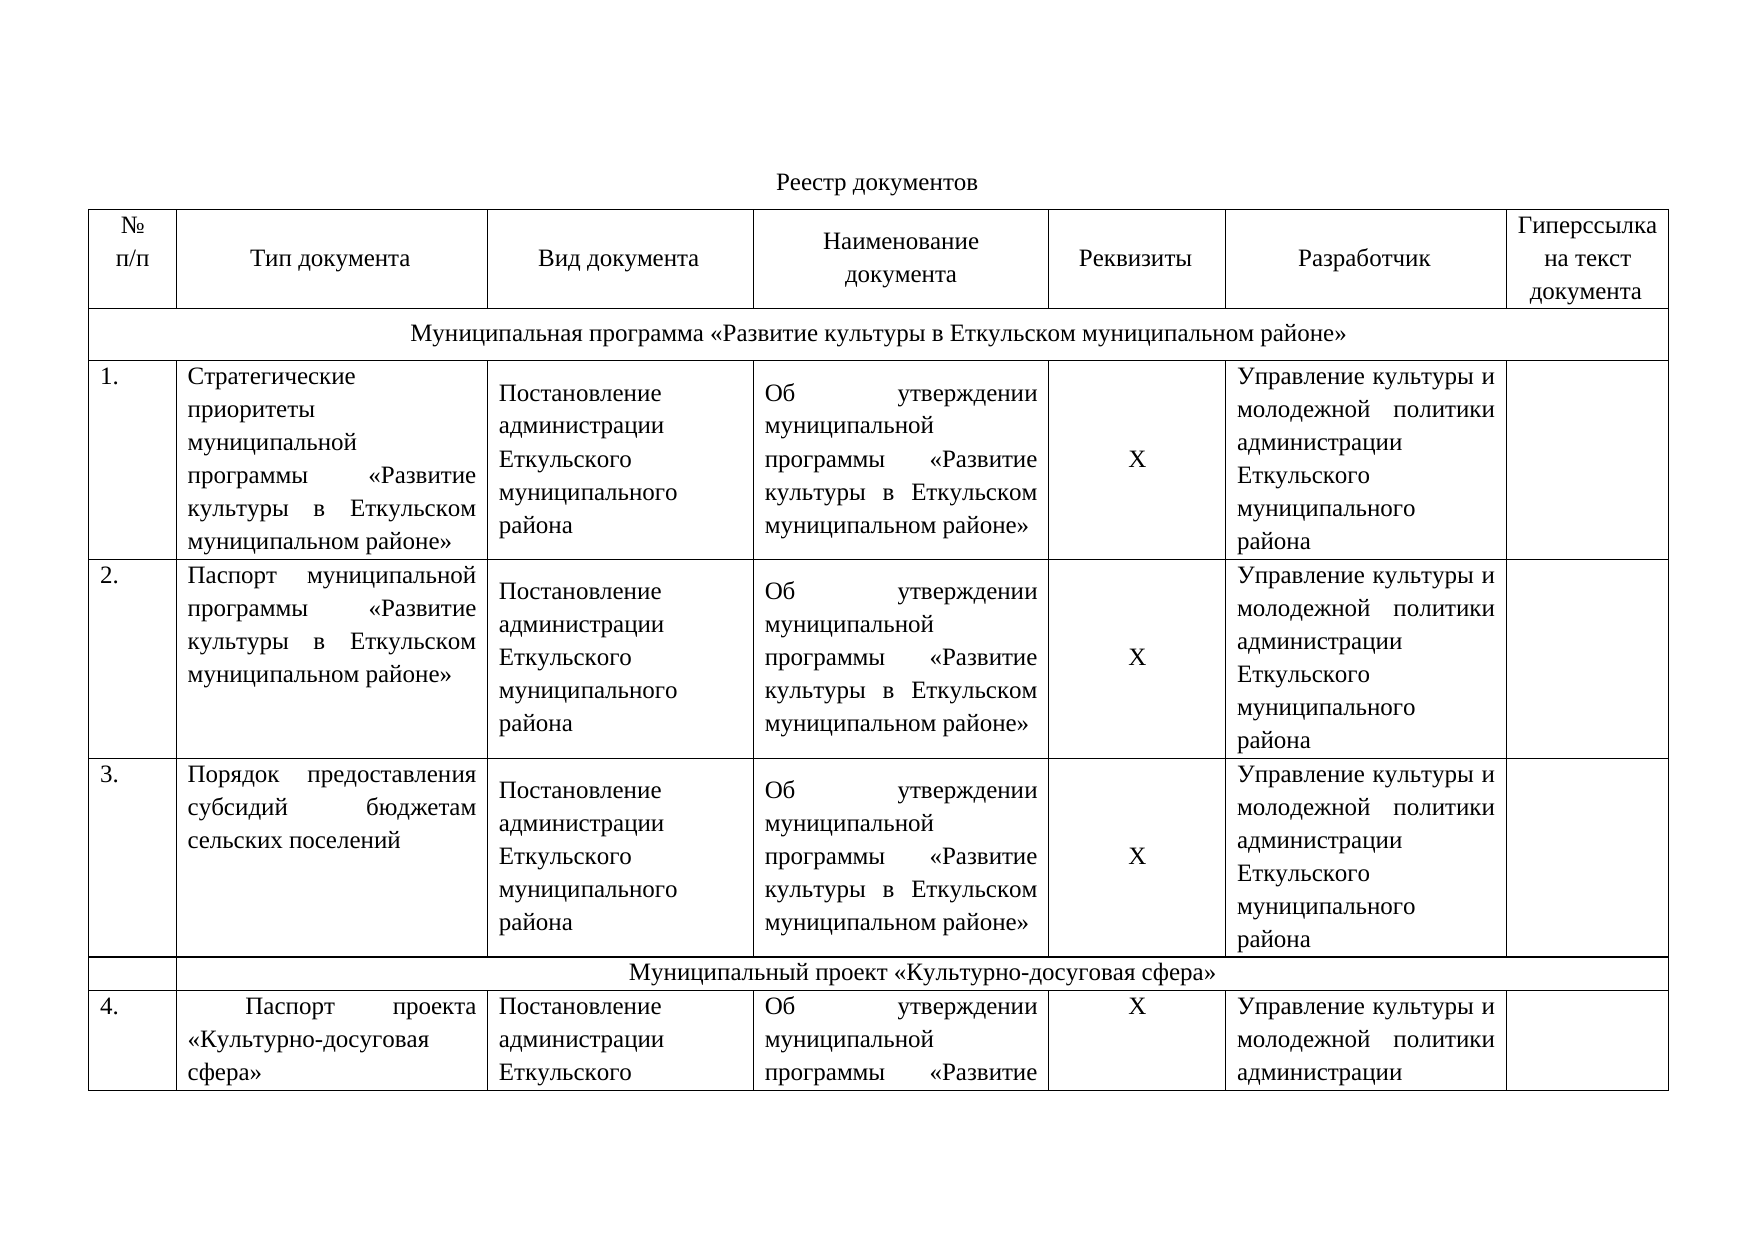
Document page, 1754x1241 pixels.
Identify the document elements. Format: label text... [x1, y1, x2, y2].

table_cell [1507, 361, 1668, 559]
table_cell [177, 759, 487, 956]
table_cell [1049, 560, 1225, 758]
subtitle Реестр документов [89, 167, 1665, 196]
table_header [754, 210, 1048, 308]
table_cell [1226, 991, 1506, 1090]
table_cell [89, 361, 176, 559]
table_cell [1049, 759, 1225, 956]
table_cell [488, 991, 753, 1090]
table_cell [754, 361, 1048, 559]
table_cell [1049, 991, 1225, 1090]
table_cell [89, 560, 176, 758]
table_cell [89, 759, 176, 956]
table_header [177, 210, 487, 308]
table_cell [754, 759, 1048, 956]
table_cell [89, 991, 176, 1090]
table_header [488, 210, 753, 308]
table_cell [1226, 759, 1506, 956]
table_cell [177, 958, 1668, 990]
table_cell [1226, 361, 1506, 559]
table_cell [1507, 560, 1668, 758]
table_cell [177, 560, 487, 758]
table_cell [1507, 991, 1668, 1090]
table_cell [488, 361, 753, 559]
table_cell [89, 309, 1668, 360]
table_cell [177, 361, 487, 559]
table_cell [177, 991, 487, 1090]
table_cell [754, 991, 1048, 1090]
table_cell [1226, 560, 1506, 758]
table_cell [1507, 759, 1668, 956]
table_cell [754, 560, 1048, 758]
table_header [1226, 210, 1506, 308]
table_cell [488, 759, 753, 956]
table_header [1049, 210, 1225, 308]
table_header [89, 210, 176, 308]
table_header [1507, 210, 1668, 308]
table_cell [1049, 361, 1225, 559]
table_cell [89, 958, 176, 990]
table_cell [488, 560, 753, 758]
